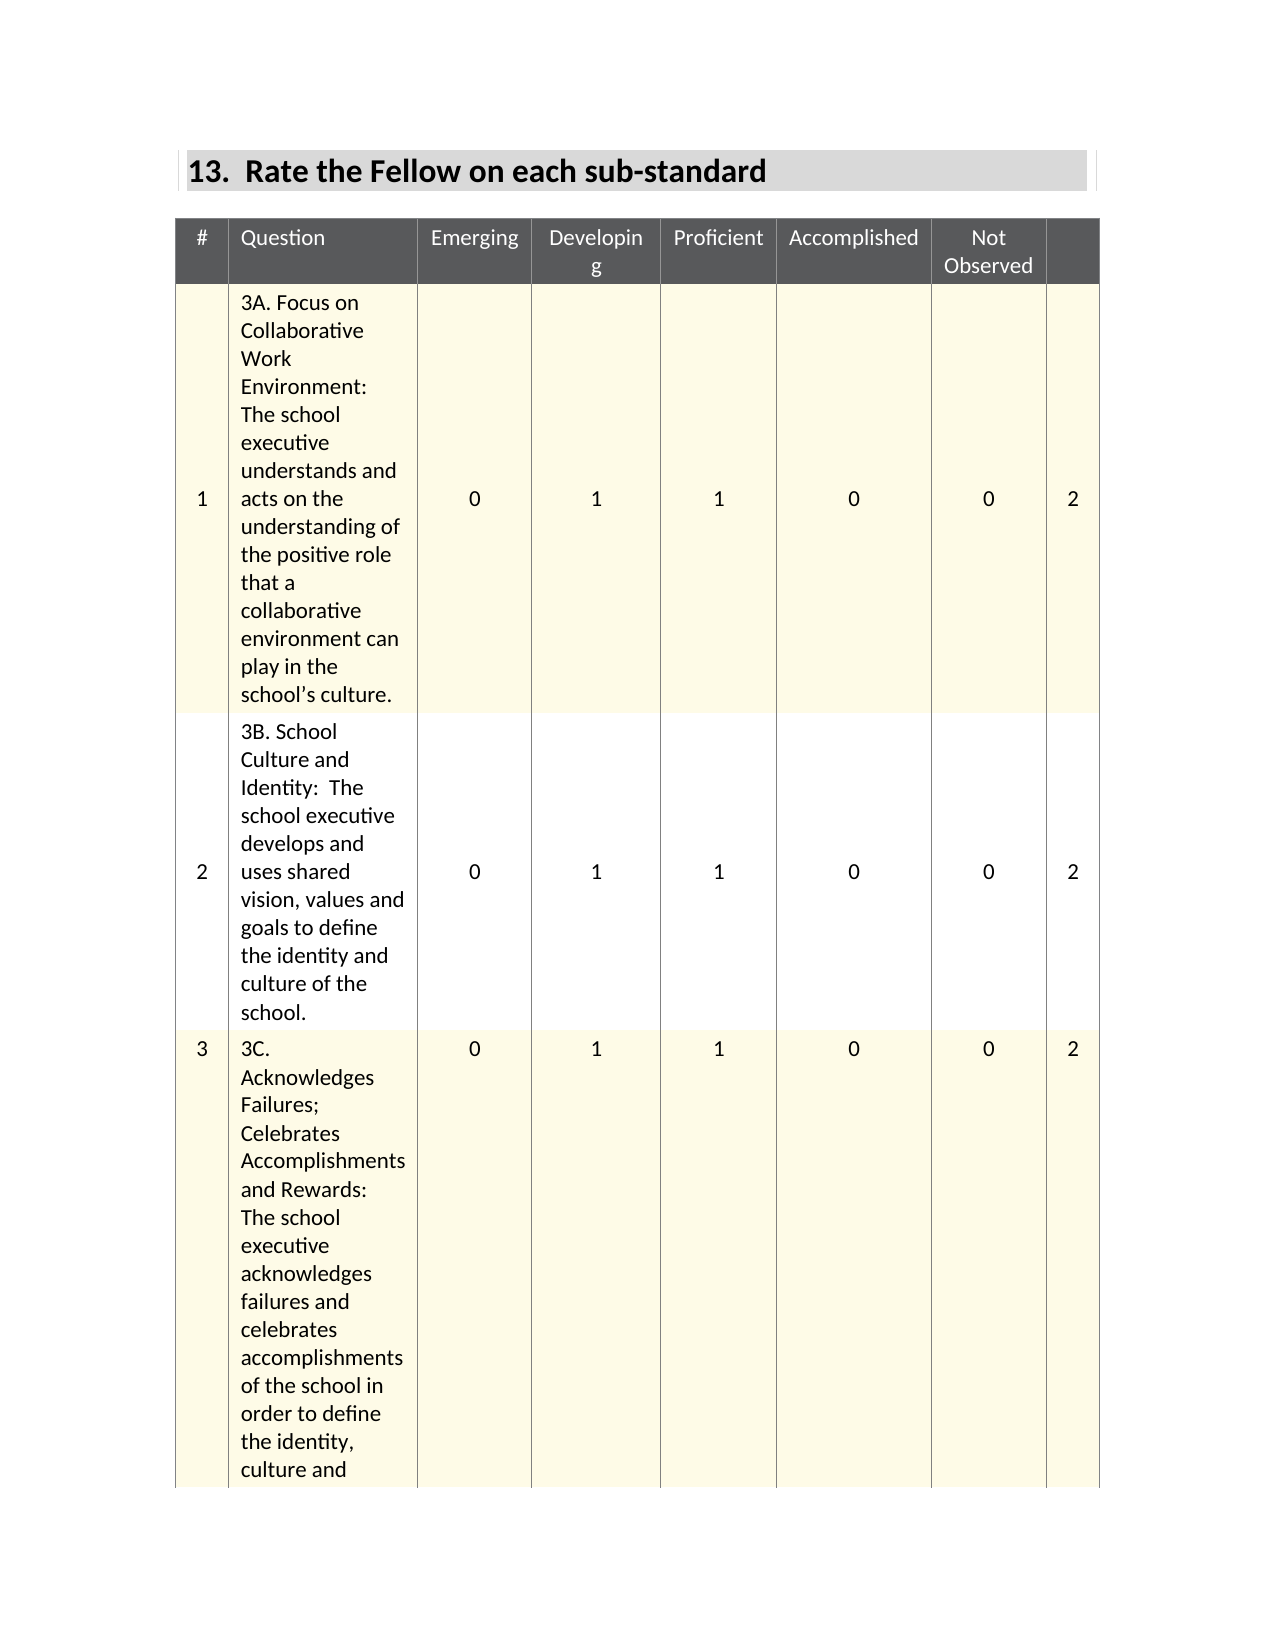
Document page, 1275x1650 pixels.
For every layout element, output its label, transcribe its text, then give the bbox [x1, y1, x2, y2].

table_header # [176, 219, 228, 284]
table_cell 0 [418, 713, 531, 1030]
table_header Emerging [418, 219, 531, 284]
table_cell 1 [532, 284, 660, 713]
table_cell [229, 1030, 417, 1487]
table_cell 0 [777, 713, 931, 1030]
table_cell 2 [176, 713, 228, 1030]
table_cell 0 [418, 1030, 531, 1487]
table_cell 1 [176, 284, 228, 713]
table_header [1047, 219, 1099, 284]
table_cell 1 [661, 284, 776, 713]
table_header Not Observed [932, 219, 1046, 284]
table_header Proficient [661, 219, 776, 284]
table_cell 0 [932, 284, 1046, 713]
table_cell 0 [932, 713, 1046, 1030]
table_header Accomplished [777, 219, 931, 284]
table_cell 1 [661, 1030, 776, 1487]
table_cell 1 [532, 713, 660, 1030]
table_cell 1 [661, 713, 776, 1030]
table_cell 1 [532, 1030, 660, 1487]
table_cell 2 [1047, 284, 1099, 713]
table_cell 2 [1047, 1030, 1099, 1487]
table_cell 3 [176, 1030, 228, 1487]
table_cell 0 [777, 284, 931, 713]
table_cell 0 [777, 1030, 931, 1487]
table_cell 3B. School Culture and Identity: The school executive develops and uses shared vision, values and goals to define the identity and culture of the school. [229, 713, 417, 1030]
text 13. Rate the Fellow on each sub-standard [187, 150, 1087, 191]
table_header Developing [532, 219, 660, 284]
table_cell 0 [932, 1030, 1046, 1487]
table_cell 3A. Focus on Collaborative Work Environment: The school executive understands and acts on the understanding of the positive role that a collaborative environment can play in the school’s culture. [229, 284, 417, 713]
table_header Question [229, 219, 417, 284]
table_cell 2 [1047, 713, 1099, 1030]
table_cell 0 [418, 284, 531, 713]
